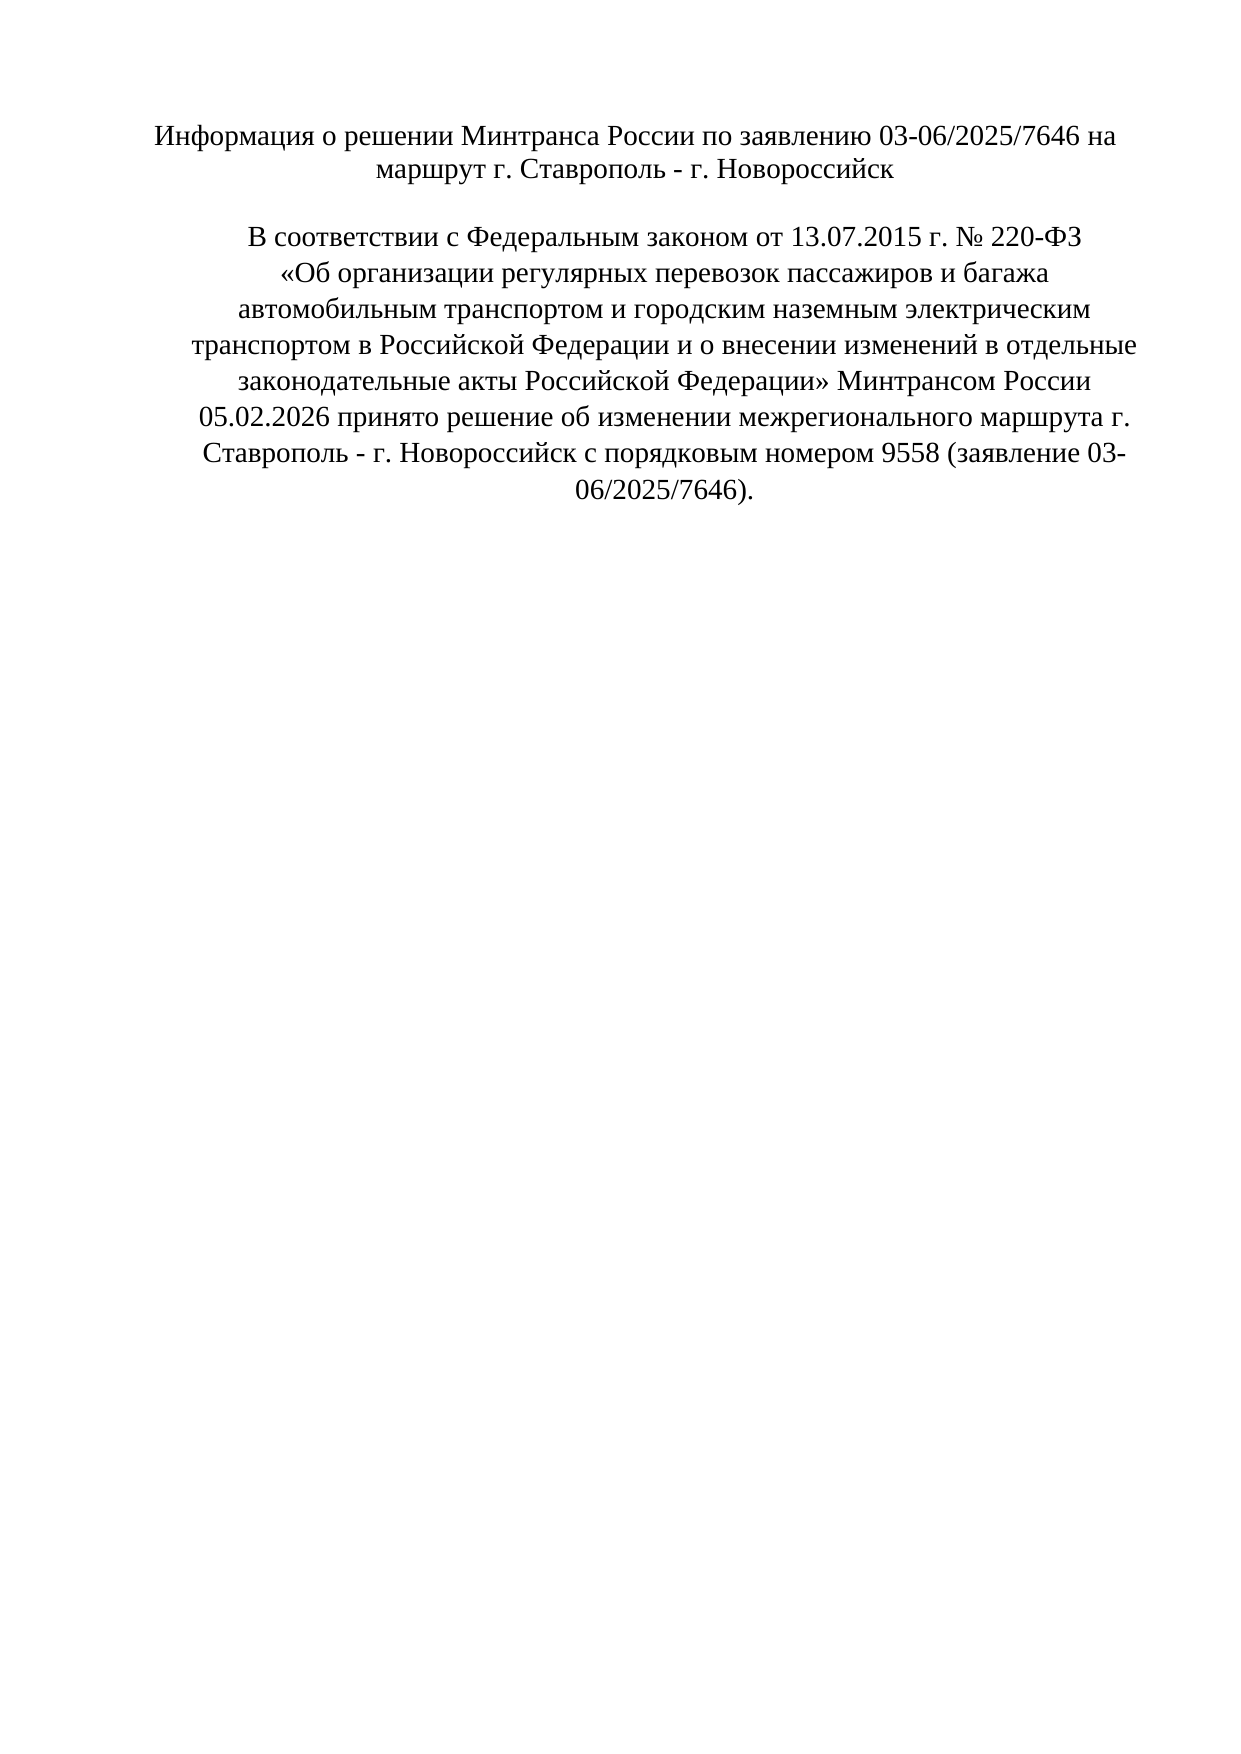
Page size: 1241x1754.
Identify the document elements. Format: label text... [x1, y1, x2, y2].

text Информация о решении Минтранса России по заявлению 03-06/2025/7646 на маршрут г. Ставрополь - г. Новороссийск [118, 118, 1152, 185]
text В соответствии с Федеральным законом от 13.07.2015 г. № 220-ФЗ «Об организации регулярных перевозок пассажиров и багажа автомобильным транспортом и городским наземным электрическим транспортом в Российской Федерации и о внесении изменений в отдельные законодательные акты Российской Федерации» Минтрансом России 05.02.2026 принято решение об изменении межрегионального маршрута г. Ставрополь - г. Новороссийск с порядковым номером 9558 (заявление 03-06/2025/7646). [177, 219, 1152, 505]
